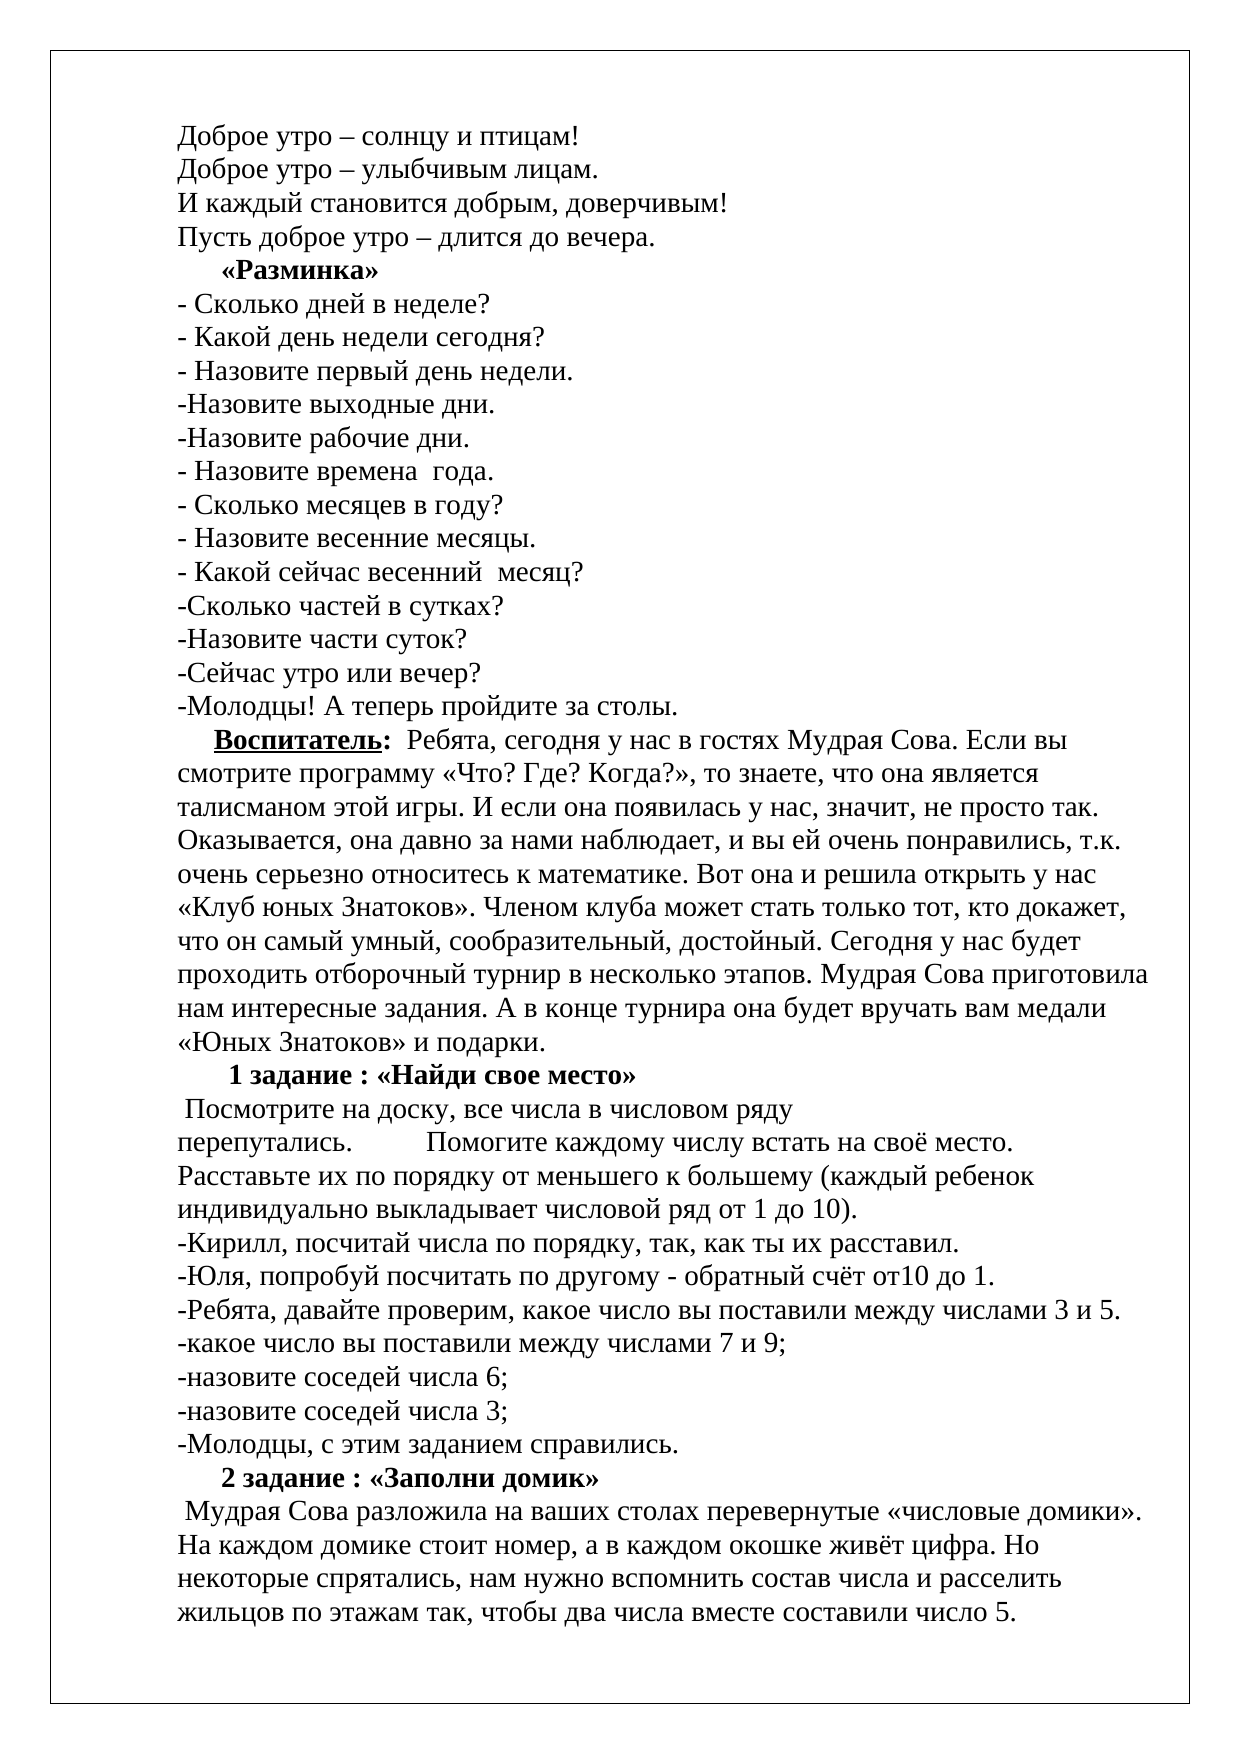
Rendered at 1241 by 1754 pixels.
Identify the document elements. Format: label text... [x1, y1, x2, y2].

text 2 задание : «Заполни домик» [177, 1460, 1152, 1493]
text Пусть доброе утро – длится до вечера. [177, 219, 1152, 252]
text Воспитатель: Ребята, сегодня у нас в гостях Мудрая Сова. Если вы смотрите программу «Что? Где? Когда?», то знаете, что она является талисманом этой игры. И если она появилась у нас, значит, не просто так. Оказывается, она давно за нами наблюдает, и вы ей очень понравились, т.к. очень серьезно относитесь к математике. Вот она и решила открыть у нас «Клуб юных Знатоков». Членом клуба может стать только тот, кто докажет, что он самый умный, сообразительный, достойный. Сегодня у нас будет проходить отборочный турнир в несколько этапов. Мудрая Сова приготовила нам интересные задания. А в конце турнира она будет вручать вам медали «Юных Знатоков» и подарки. [177, 722, 1152, 1057]
text -Молодцы, с этим заданием справились. [177, 1426, 1152, 1460]
text Доброе утро – солнцу и птицам! [177, 118, 1152, 152]
text -Сколько частей в сутках? [177, 588, 1152, 621]
text -Кирилл, посчитай числа по порядку, так, как ты их расставил. [177, 1225, 1152, 1258]
text -Сейчас утро или вечер? [177, 655, 1152, 688]
text - Назовите первый день недели. [177, 353, 1152, 386]
text -Молодцы! А теперь пройдите за столы. [177, 688, 1152, 722]
text -какое число вы поставили между числами 7 и 9; [177, 1326, 1152, 1359]
text «Разминка» [177, 252, 1152, 286]
text -Назовите рабочие дни. [177, 420, 1152, 453]
text -назовите соседей числа 6; [177, 1359, 1152, 1393]
text - Какой сейчас весенний месяц? [177, 554, 1152, 588]
text Мудрая Сова разложила на ваших столах перевернутые «числовые домики». На каждом домике стоит номер, а в каждом окошке живёт цифра. Но некоторые спрятались, нам нужно вспомнить состав числа и расселить жильцов по этажам так, чтобы два числа вместе составили число 5. [177, 1493, 1152, 1627]
text -Назовите выходные дни. [177, 386, 1152, 420]
text И каждый становится добрым, доверчивым! [177, 185, 1152, 219]
text Посмотрите на доску, все числа в числовом ряду перепутались. Помогите каждому числу встать на своё место. Расставьте их по порядку от меньшего к большему (каждый ребенок индивидуально выкладывает числовой ряд от 1 до 10). [177, 1091, 1152, 1225]
text -назовите соседей числа 3; [177, 1393, 1152, 1426]
text -Юля, попробуй посчитать по другому - обратный счёт от10 до 1. [177, 1258, 1152, 1292]
text - Назовите времена года. [177, 453, 1152, 487]
text -Ребята, давайте проверим, какое число вы поставили между числами 3 и 5. [177, 1292, 1152, 1326]
text - Какой день недели сегодня? [177, 319, 1152, 353]
text -Назовите части суток? [177, 621, 1152, 655]
text Доброе утро – улыбчивым лицам. [177, 152, 1152, 185]
text - Сколько дней в неделе? [177, 286, 1152, 319]
text - Назовите весенние месяцы. [177, 521, 1152, 554]
text 1 задание : «Найди свое место» [177, 1057, 1152, 1091]
text - Сколько месяцев в году? [177, 487, 1152, 521]
